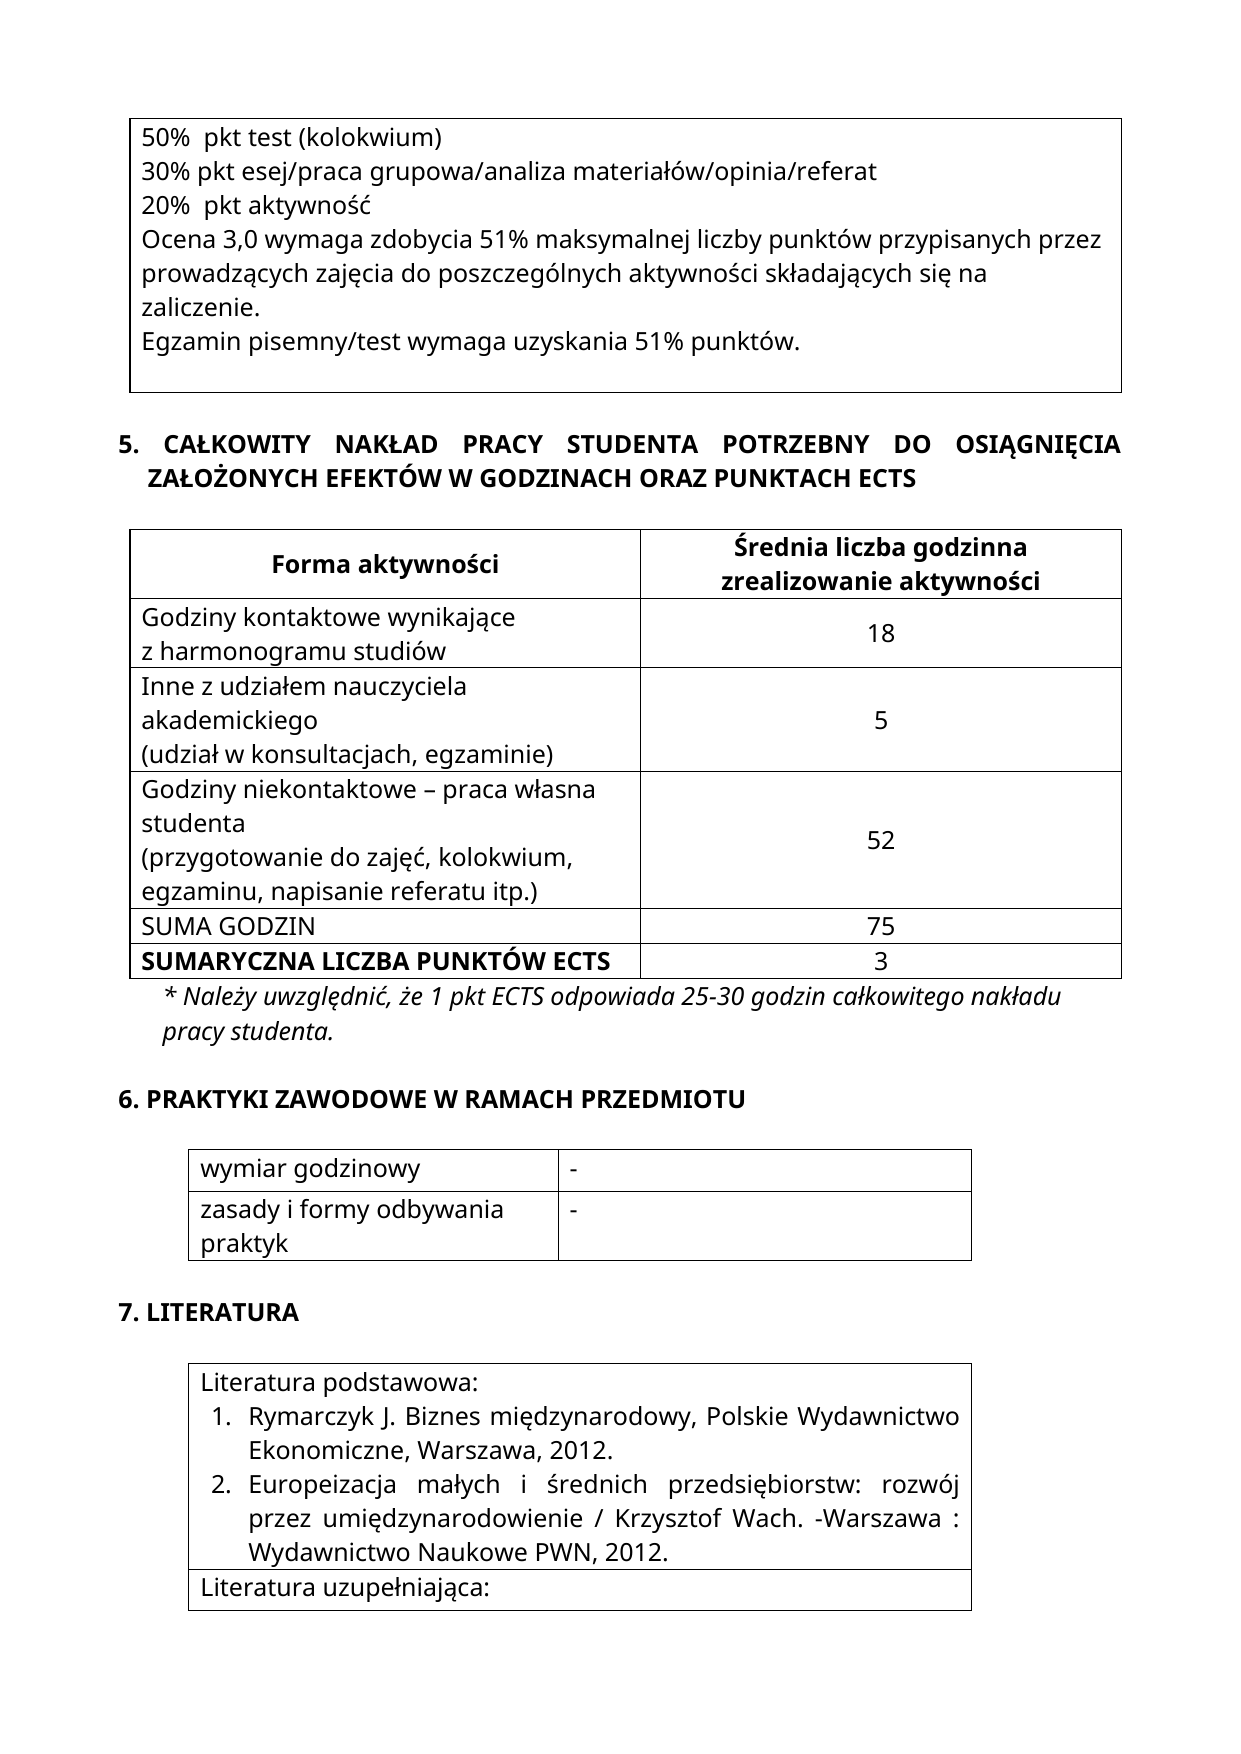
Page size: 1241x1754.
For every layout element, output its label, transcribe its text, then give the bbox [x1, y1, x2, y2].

text * Należy uwzględnić, że 1 pkt ECTS odpowiada 25-30 godzin całkowitego nakładu pracy studenta. [162, 979, 1122, 1047]
table_header - [559, 1150, 971, 1191]
table_header Forma aktywności [131, 530, 640, 598]
text 5. CAŁKOWITY NAKŁAD PRACY STUDENTA POTRZEBNY DO OSIĄGNIĘCIA ZAŁOŻONYCH EFEKTÓW W GODZINACH ORAZ PUNKTACH ECTS [118, 427, 1122, 495]
table_cell - [559, 1192, 971, 1260]
table_cell 52 [641, 772, 1121, 908]
table_cell Godziny niekontaktowe – praca własna studenta (przygotowanie do zajęć, kolokwium, egzaminu, napisanie referatu itp.) [131, 772, 640, 908]
table_header Literatura podstawowa: Rymarczyk J. Biznes międzynarodowy, Polskie Wydawnictwo Ekonomiczne, Warszawa, 2012. Europeizacja małych i średnich przedsiębiorstw: rozwój przez umiędzynarodowienie / Krzysztof Wach. -Warszawa : Wydawnictwo Naukowe PWN, 2012. [189, 1364, 971, 1568]
table_cell zasady i formy odbywania praktyk [189, 1192, 558, 1260]
table_header wymiar godzinowy [189, 1150, 558, 1191]
table_cell 3 [641, 944, 1121, 978]
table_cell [189, 1570, 971, 1610]
table_cell 5 [641, 668, 1121, 771]
table_header Średnia liczba godzinna zrealizowanie aktywności [641, 530, 1121, 598]
table_cell SUMARYCZNA LICZBA PUNKTÓW ECTS [131, 944, 640, 978]
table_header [131, 119, 1121, 392]
text 6. PRAKTYKI ZAWODOWE W RAMACH PRZEDMIOTU [118, 1081, 1122, 1115]
table_cell 75 [641, 909, 1121, 943]
table_cell SUMA GODZIN [131, 909, 640, 943]
table_cell Godziny kontaktowe wynikające z harmonogramu studiów [131, 599, 640, 667]
table_cell Inne z udziałem nauczyciela akademickiego (udział w konsultacjach, egzaminie) [131, 668, 640, 771]
table_cell 18 [641, 599, 1121, 667]
text 7. LITERATURA [118, 1295, 1122, 1329]
